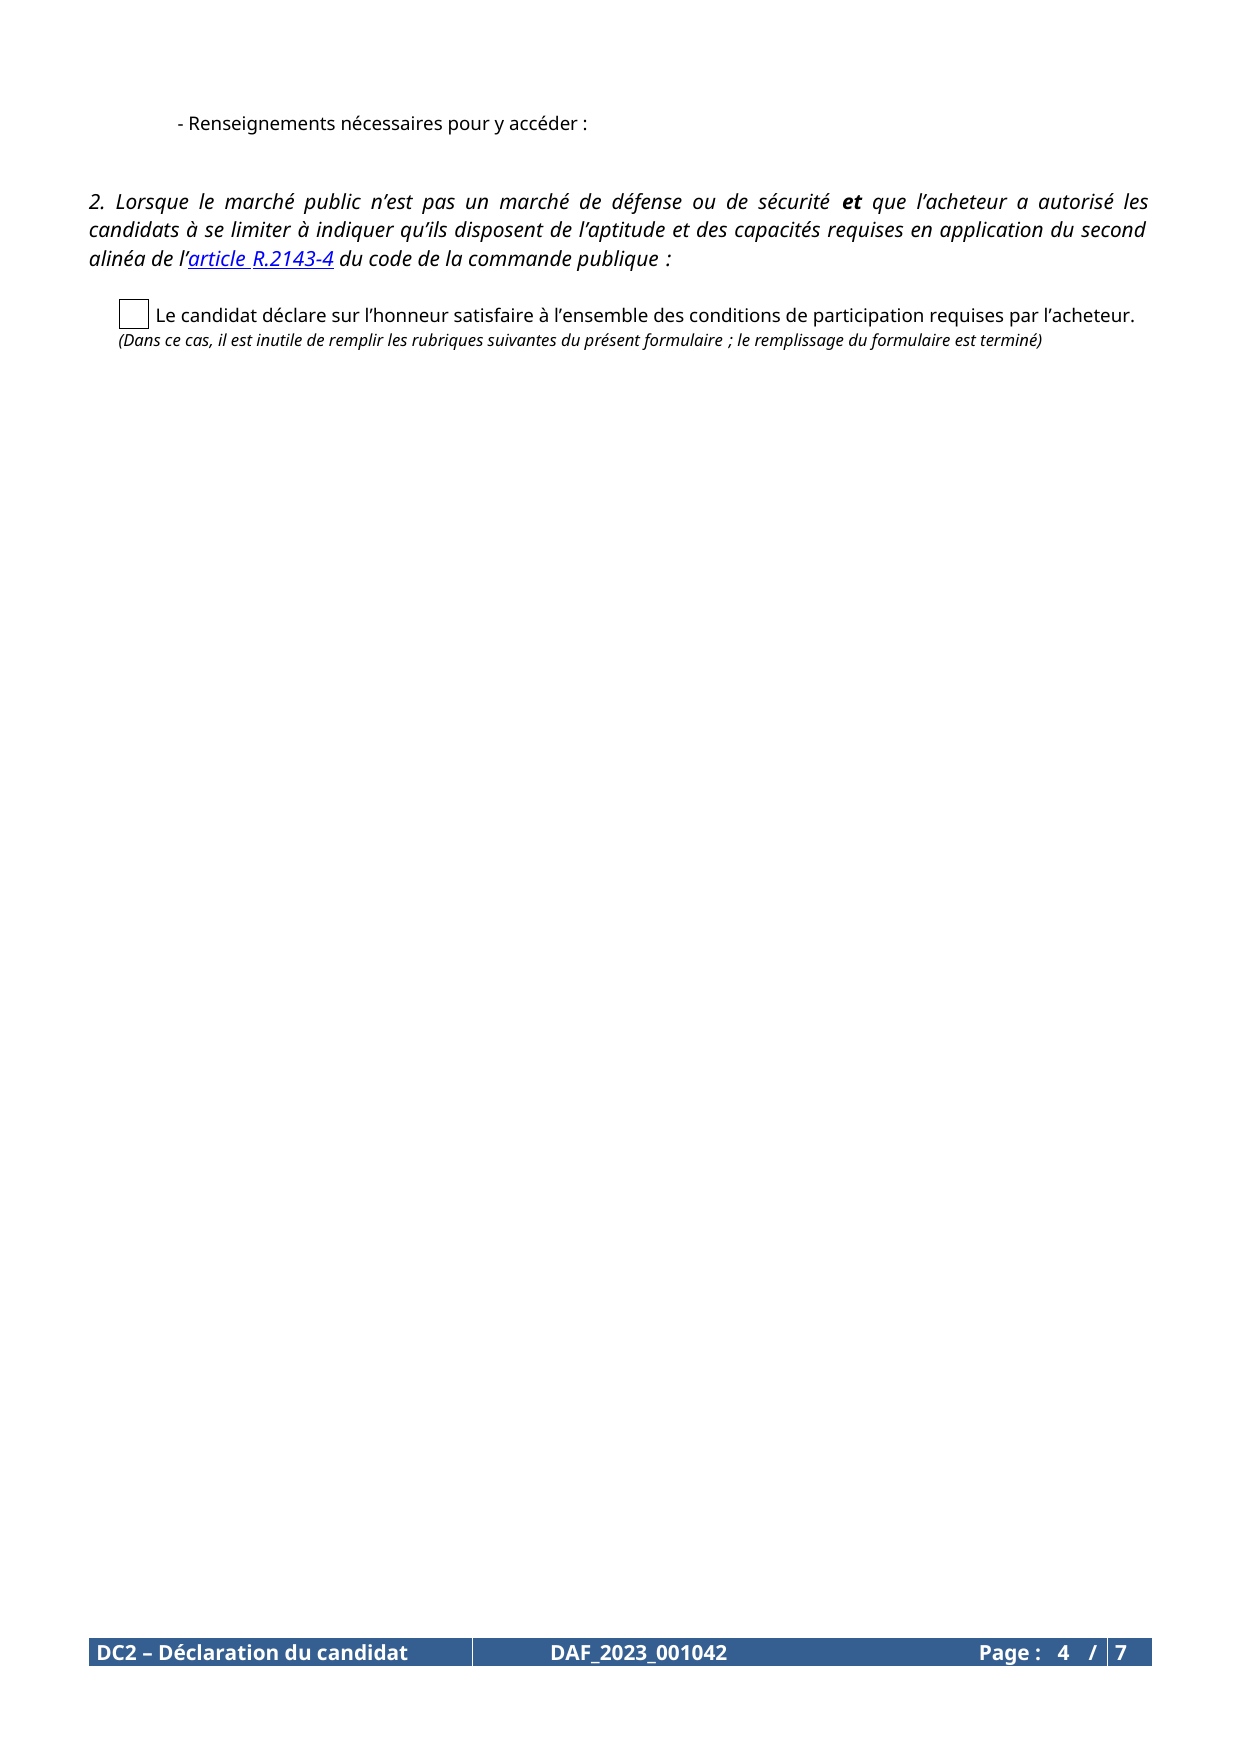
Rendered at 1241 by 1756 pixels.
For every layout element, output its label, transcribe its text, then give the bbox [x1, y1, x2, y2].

text (Dans ce cas, il est inutile de remplir les rubriques suivantes du présent formulaire ; le remplissage du formulaire est terminé) [118, 329, 1151, 352]
text 2. Lorsque le marché public n’est pas un marché de défense ou de sécurité et que l’acheteur a autorisé les candidats à se limiter à indiquer qu’ils disposent de l’aptitude et des capacités requises en application du second alinéa de l’article R.2143-4 du code de la commande publique : [89, 187, 1151, 272]
text - Renseignements nécessaires pour y accéder : [177, 110, 1151, 136]
text Le candidat déclare sur l’honneur satisfaire à l’ensemble des conditions de participation requises par l’acheteur. [118, 298, 1151, 329]
